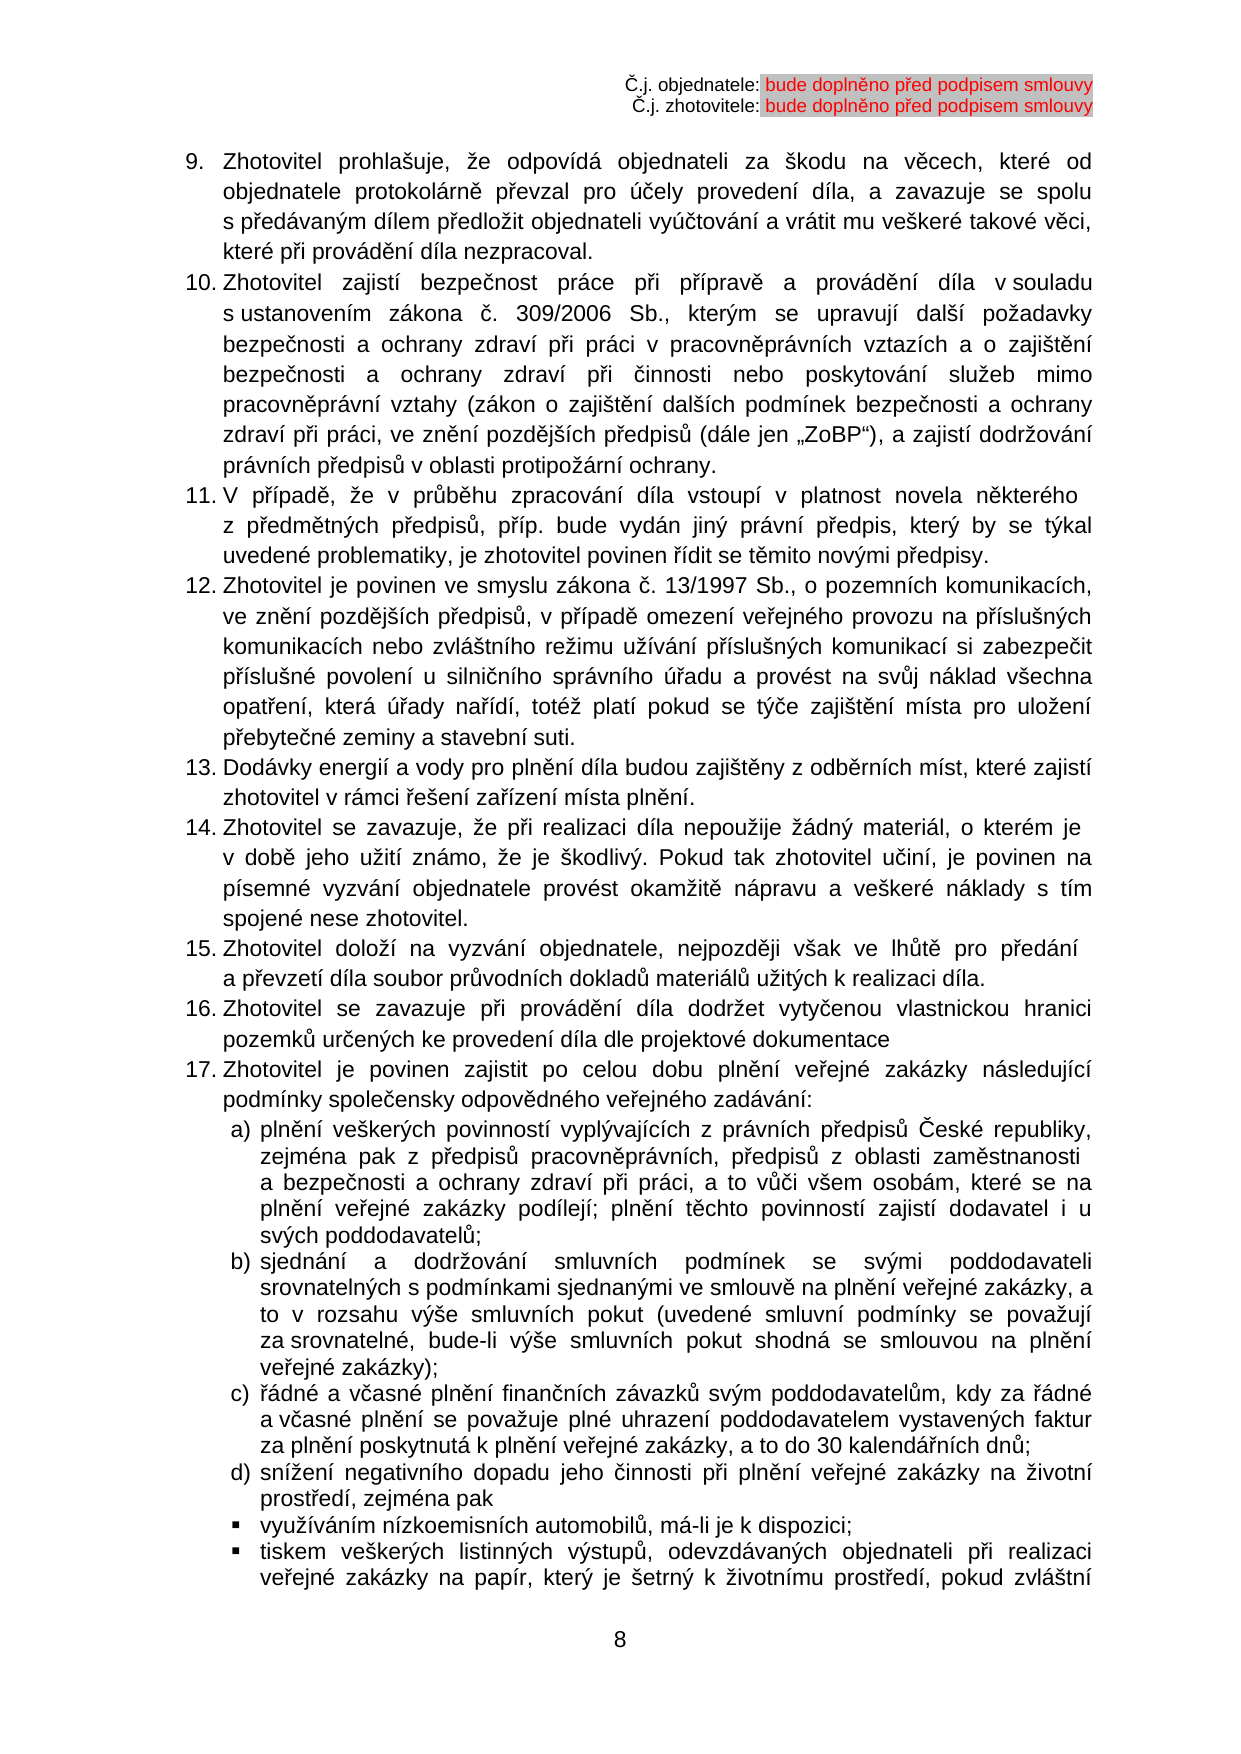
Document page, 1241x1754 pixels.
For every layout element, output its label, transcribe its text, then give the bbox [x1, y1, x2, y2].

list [230, 1538, 1093, 1591]
list Zhotovitel doloží na vyzvání objednatele, nejpozději však ve lhůtě pro předání a převzetí díla soubor průvodních dokladů materiálů užitých k realizaci díla. [185, 935, 1093, 992]
list Zhotovitel je povinen zajistit po celou dobu plnění veřejné zakázky následující podmínky společensky odpovědného veřejného zadávání: [185, 1056, 1093, 1112]
list řádné a včasné plnění finančních závazků svým poddodavatelům, kdy za řádné a včasné plnění se považuje plné uhrazení poddodavatelem vystavených faktur za plnění poskytnutá k plnění veřejné zakázky, a to do 30 kalendářních dnů; [230, 1380, 1093, 1459]
list Zhotovitel se zavazuje, že při realizaci díla nepoužije žádný materiál, o kterém je v době jeho užití známo, že je škodlivý. Pokud tak zhotovitel učiní, je povinen na písemné vyzvání objednatele provést okamžitě nápravu a veškeré náklady s tím spojené nese zhotovitel. [185, 814, 1093, 931]
list Zhotovitel prohlašuje, že odpovídá objednateli za škodu na věcech, které od objednatele protokolárně převzal pro účely provedení díla, a zavazuje se spolu s předávaným dílem předložit objednateli vyúčtování a vrátit mu veškeré takové věci, které při provádění díla nezpracoval. [185, 148, 1093, 264]
list Zhotovitel se zavazuje při provádění díla dodržet vytyčenou vlastnickou hranici pozemků určených ke provedení díla dle projektové dokumentace [185, 995, 1093, 1052]
list snížení negativního dopadu jeho činnosti při plnění veřejné zakázky na životní prostředí, zejména pak [230, 1459, 1093, 1512]
list Zhotovitel zajistí bezpečnost práce při přípravě a provádění díla v souladu s ustanovením zákona č. 309/2006 Sb., kterým se upravují další požadavky bezpečnosti a ochrany zdraví při práci v pracovněprávních vztazích a o zajištění bezpečnosti a ochrany zdraví při činnosti nebo poskytování služeb mimo pracovněprávní vztahy (zákon o zajištění dalších podmínek bezpečnosti a ochrany zdraví při práci, ve znění pozdějších předpisů (dále jen „ZoBP“), a zajistí dodržování právních předpisů v oblasti protipožární ochrany. [185, 268, 1093, 478]
list plnění veškerých povinností vyplývajících z právních předpisů České republiky, zejména pak z předpisů pracovněprávních, předpisů z oblasti zaměstnanosti a bezpečnosti a ochrany zdraví při práci, a to vůči všem osobám, které se na plnění veřejné zakázky podílejí; plnění těchto povinností zajistí dodavatel i u svých poddodavatelů; [230, 1116, 1093, 1248]
list sjednání a dodržování smluvních podmínek se svými poddodavateli srovnatelných s podmínkami sjednanými ve smlouvě na plnění veřejné zakázky, a to v rozsahu výše smluvních pokut (uvedené smluvní podmínky se považují za srovnatelné, bude-li výše smluvních pokut shodná se smlouvou na plnění veřejné zakázky); [230, 1248, 1093, 1380]
list V případě, že v průběhu zpracování díla vstoupí v platnost novela některého z předmětných předpisů, příp. bude vydán jiný právní předpis, který by se týkal uvedené problematiky, je zhotovitel povinen řídit se těmito novými předpisy. [185, 482, 1093, 569]
list Dodávky energií a vody pro plnění díla budou zajištěny z odběrních míst, které zajistí zhotovitel v rámci řešení zařízení místa plnění. [185, 754, 1093, 810]
list využíváním nízkoemisních automobilů, má-li je k dispozici; [230, 1512, 1093, 1538]
list Zhotovitel je povinen ve smyslu zákona č. 13/1997 Sb., o pozemních komunikacích, ve znění pozdějších předpisů, v případě omezení veřejného provozu na příslušných komunikacích nebo zvláštního režimu užívání příslušných komunikací si zabezpečit příslušné povolení u silničního správního úřadu a provést na svůj náklad všechna opatření, která úřady nařídí, totéž platí pokud se týče zajištění místa pro uložení přebytečné zeminy a stavební suti. [185, 572, 1093, 750]
